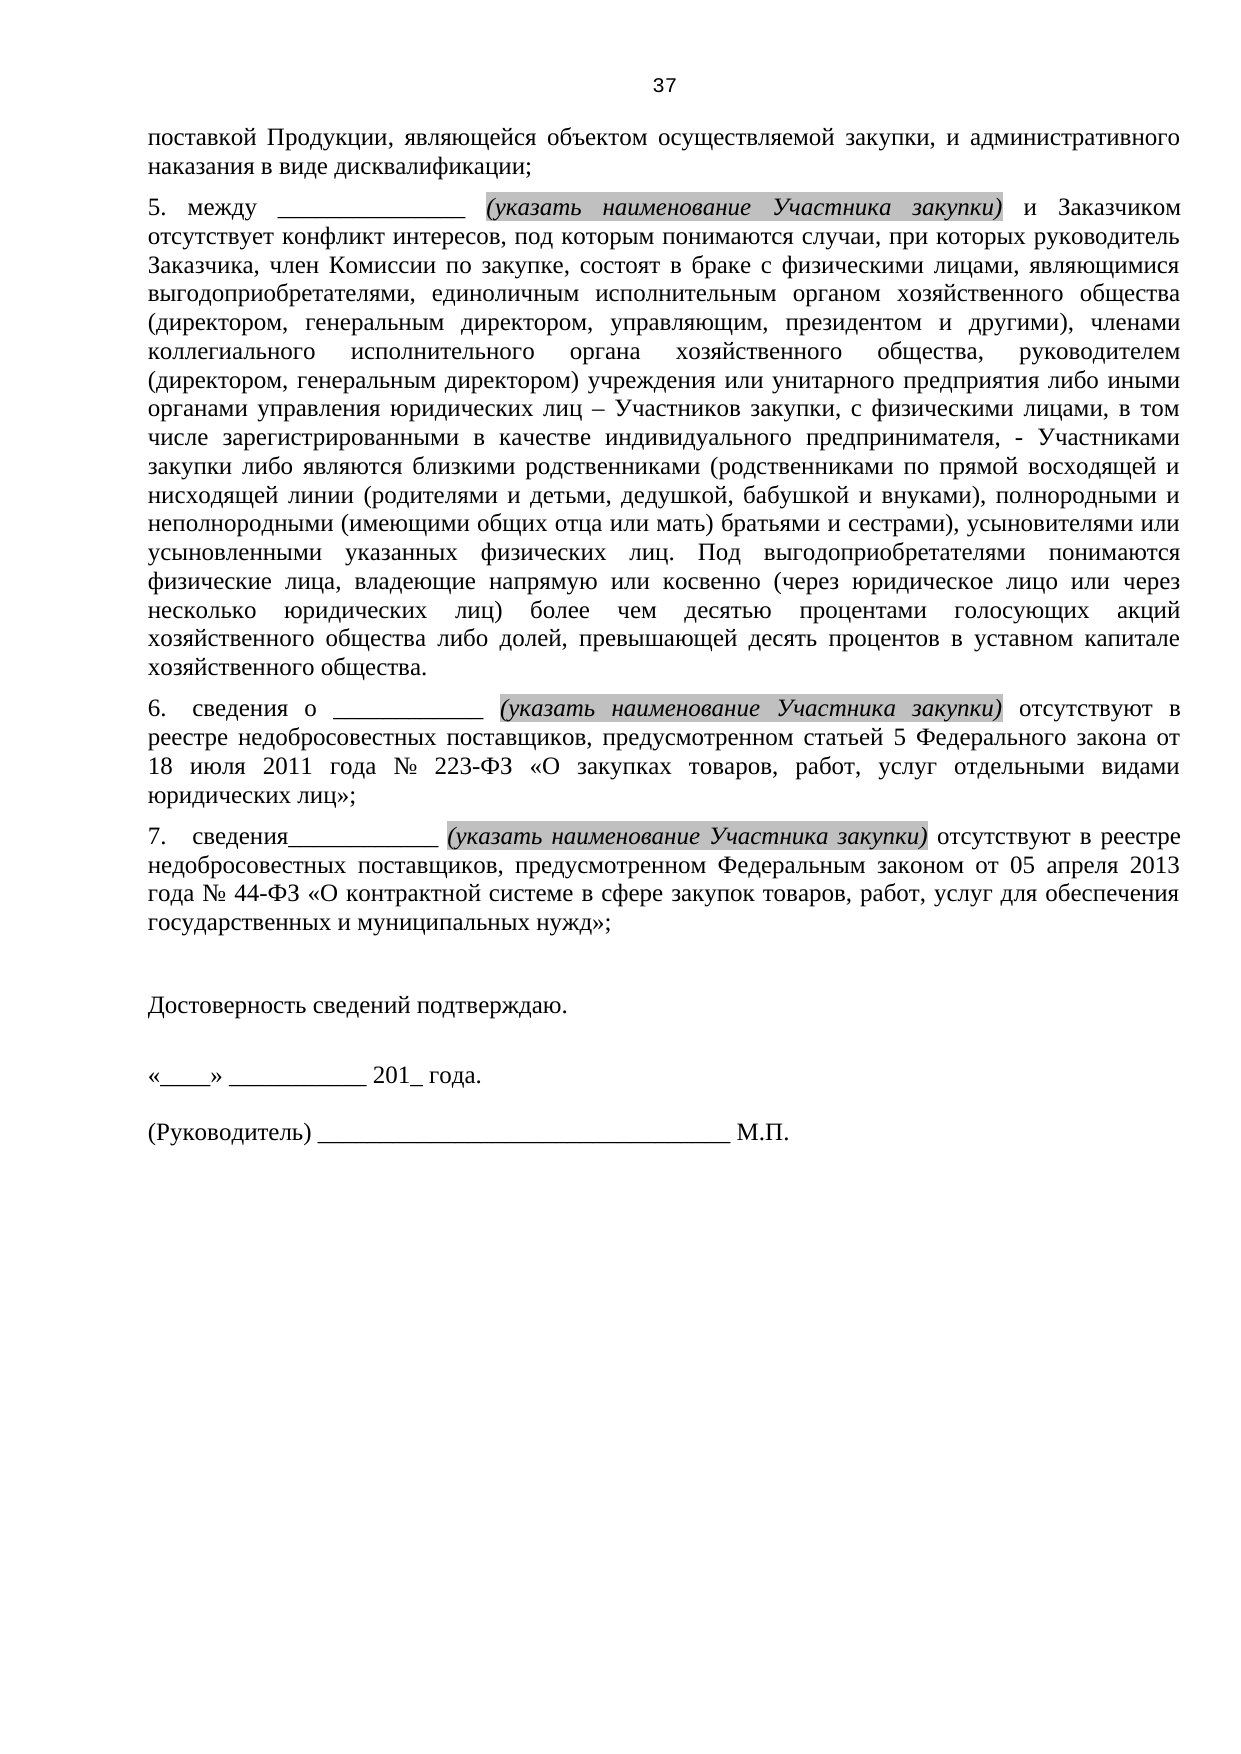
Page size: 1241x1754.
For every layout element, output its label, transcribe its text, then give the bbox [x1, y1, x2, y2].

text 7. сведения____________ (указать наименование Участника закупки) отсутствуют в реестре недобросовестных поставщиков, предусмотренном Федеральным законом от 05 апреля 2013 года № 44-ФЗ «О контрактной системе в сфере закупок товаров, работ, услуг для обеспечения государственных и муниципальных нужд»; [148, 821, 1181, 936]
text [148, 122, 1181, 180]
text (Руководитель) _________________________________ М.П. [148, 1117, 1181, 1146]
text 5. между _______________ (указать наименование Участника закупки) и Заказчиком отсутствует конфликт интересов, под которым понимаются случаи, при которых руководитель Заказчика, член Комиссии по закупке, состоят в браке с физическими лицами, являющимися выгодоприобретателями, единоличным исполнительным органом хозяйственного общества (директором, генеральным директором, управляющим, президентом и другими), членами коллегиального исполнительного органа хозяйственного общества, руководителем (директором, генеральным директором) учреждения или унитарного предприятия либо иными органами управления юридических лиц – Участников закупки, с физическими лицами, в том числе зарегистрированными в качестве индивидуального предпринимателя, - Участниками закупки либо являются близкими родственниками (родственниками по прямой восходящей и нисходящей линии (родителями и детьми, дедушкой, бабушкой и внуками), полнородными и неполнородными (имеющими общих отца или мать) братьями и сестрами), усыновителями или усыновленными указанных физических лиц. Под выгодоприобретателями понимаются физические лица, владеющие напрямую или косвенно (через юридическое лицо или через несколько юридических лиц) более чем десятью процентами голосующих акций хозяйственного общества либо долей, превышающей десять процентов в уставном капитале хозяйственного общества. [148, 192, 1181, 681]
text «____» ___________ 201_ года. [148, 1060, 1181, 1088]
text Достоверность сведений подтверждаю. [148, 990, 1181, 1018]
text 6. сведения о ____________ (указать наименование Участника закупки) отсутствуют в реестре недобросовестных поставщиков, предусмотренном статьей 5 Федерального закона от 18 июля 2011 года № 223-ФЗ «О закупках товаров, работ, услуг отдельными видами юридических лиц»; [148, 693, 1181, 808]
